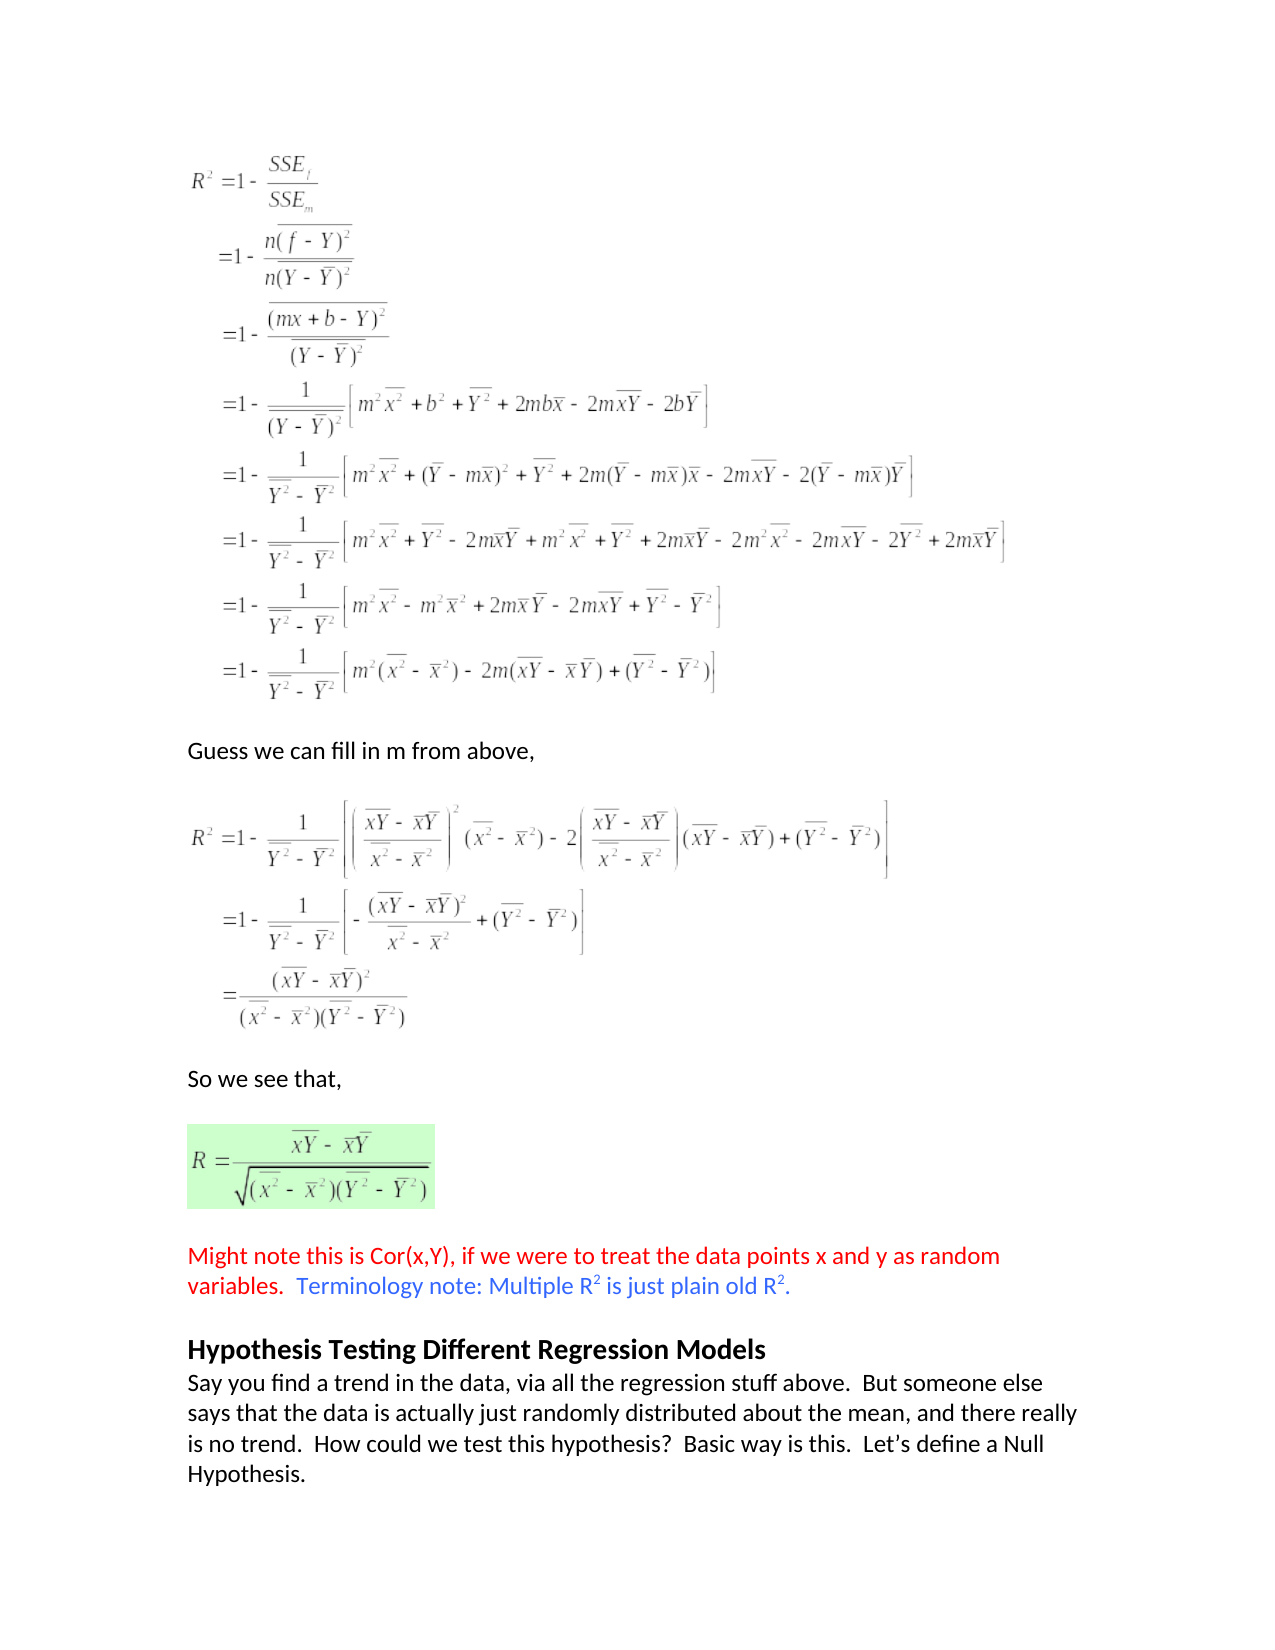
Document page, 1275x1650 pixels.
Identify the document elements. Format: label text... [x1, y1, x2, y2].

text Guess we can fill in m from above, [187, 735, 1087, 766]
text Might note this is Cor(x,Y), if we were to treat the data points x and y as random variables. Terminology note: Multiple R2 is just plain old R2. [187, 1240, 1087, 1301]
text So we see that, [187, 1063, 1087, 1093]
text Hypothesis Testing Different Regression Models [187, 1331, 1087, 1367]
text Say you find a trend in the data, via all the regression stuff above. But someone else says that the data is actually just randomly distributed about the mean, and there really is no trend. How could we test this hypothesis? Basic way is this. Let’s define a Null Hypothesis. [187, 1367, 1087, 1489]
